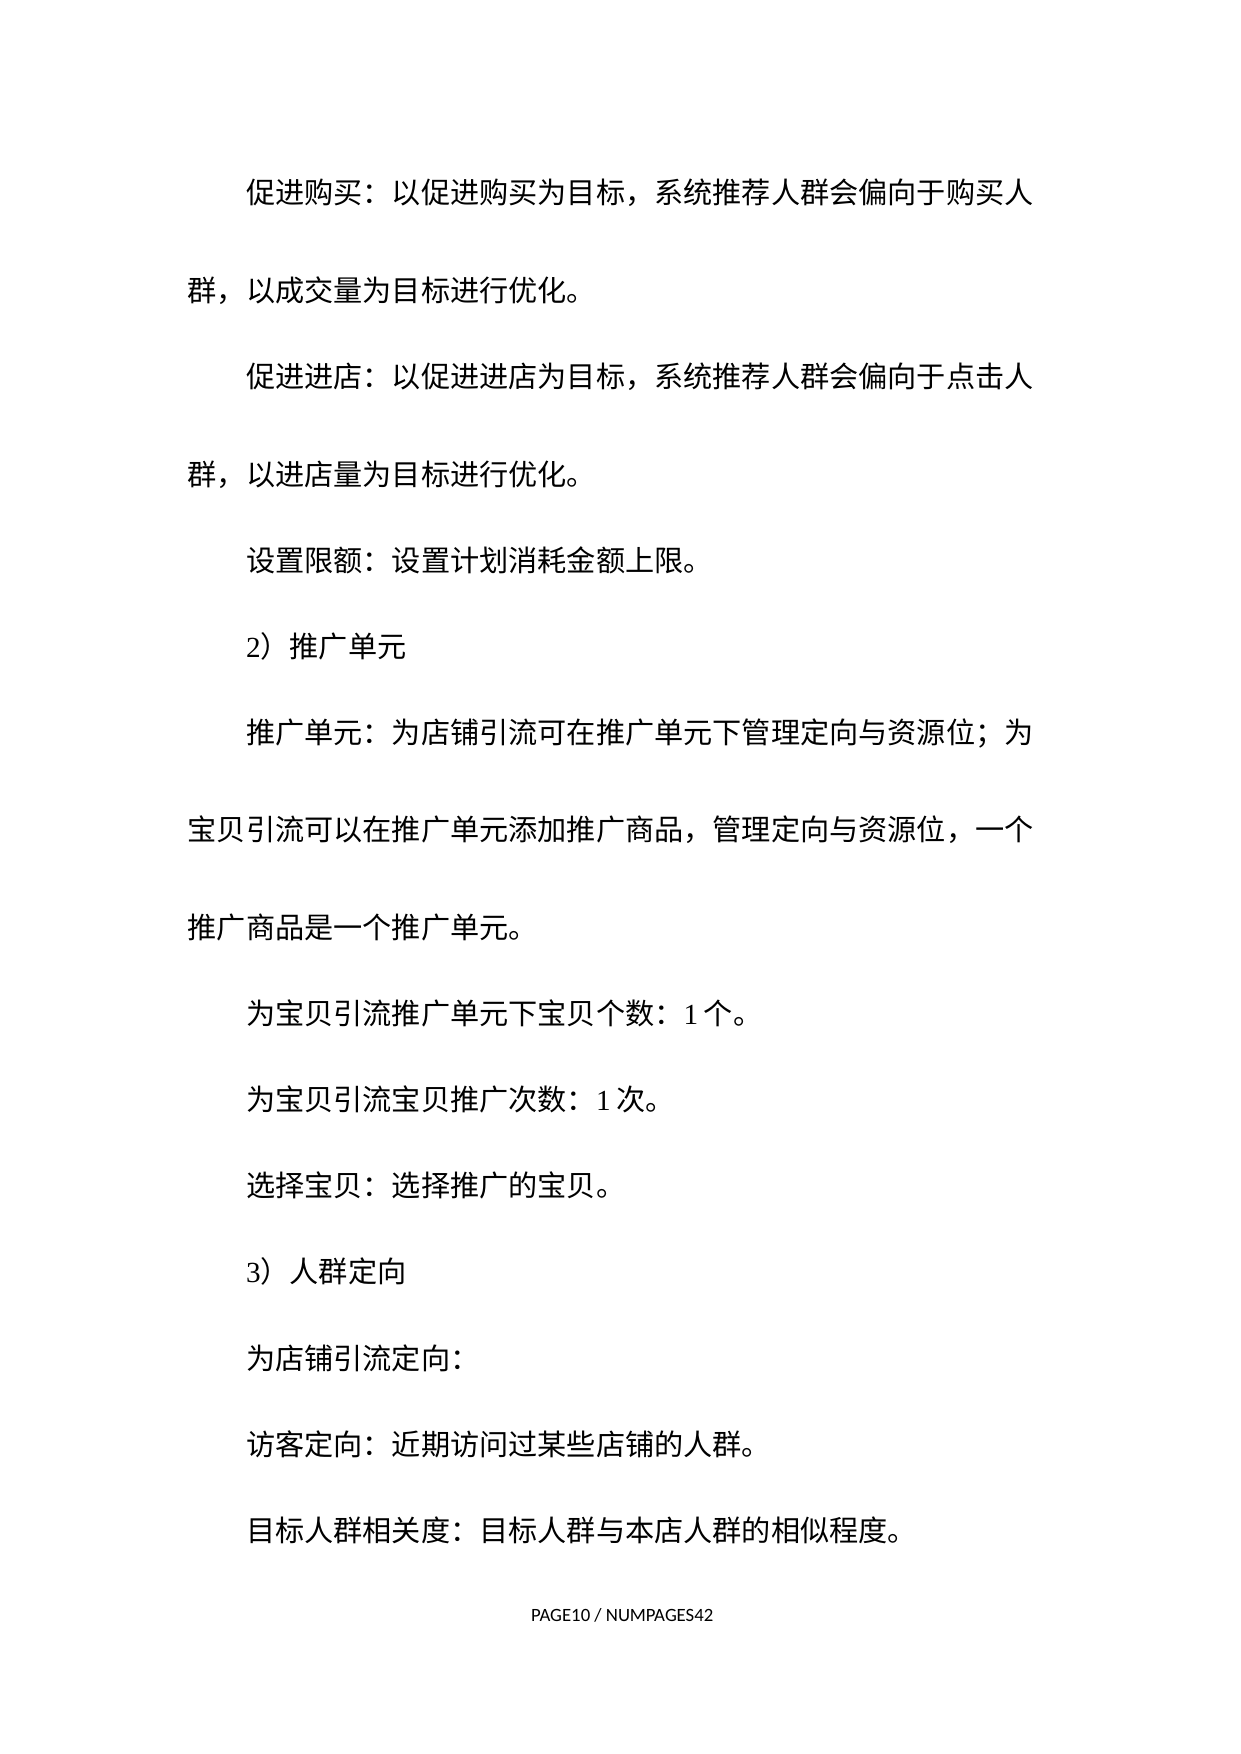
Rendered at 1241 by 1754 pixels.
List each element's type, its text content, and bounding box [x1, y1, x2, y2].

text 为店铺引流定向： [187, 1324, 1053, 1389]
text 访客定向：近期访问过某些店铺的人群。 [187, 1410, 1053, 1475]
text 3）人群定向 [187, 1238, 1053, 1303]
text 设置限额：设置计划消耗金额上限。 [187, 526, 1053, 591]
text 2）推广单元 [187, 612, 1053, 677]
text 推广单元：为店铺引流可在推广单元下管理定向与资源位；为宝贝引流可以在推广单元添加推广商品，管理定向与资源位，一个推广商品是一个推广单元。 [187, 698, 1053, 958]
text 选择宝贝：选择推广的宝贝。 [187, 1152, 1053, 1217]
text 为宝贝引流推广单元下宝贝个数：1个。 [187, 979, 1053, 1044]
text 目标人群相关度：目标人群与本店人群的相似程度。 [187, 1496, 1053, 1561]
text 促进进店：以促进进店为目标，系统推荐人群会偏向于点击人群，以进店量为目标进行优化。 [187, 342, 1053, 505]
text 为宝贝引流宝贝推广次数：1次。 [187, 1065, 1053, 1130]
text 促进购买：以促进购买为目标，系统推荐人群会偏向于购买人群，以成交量为目标进行优化。 [187, 158, 1053, 321]
